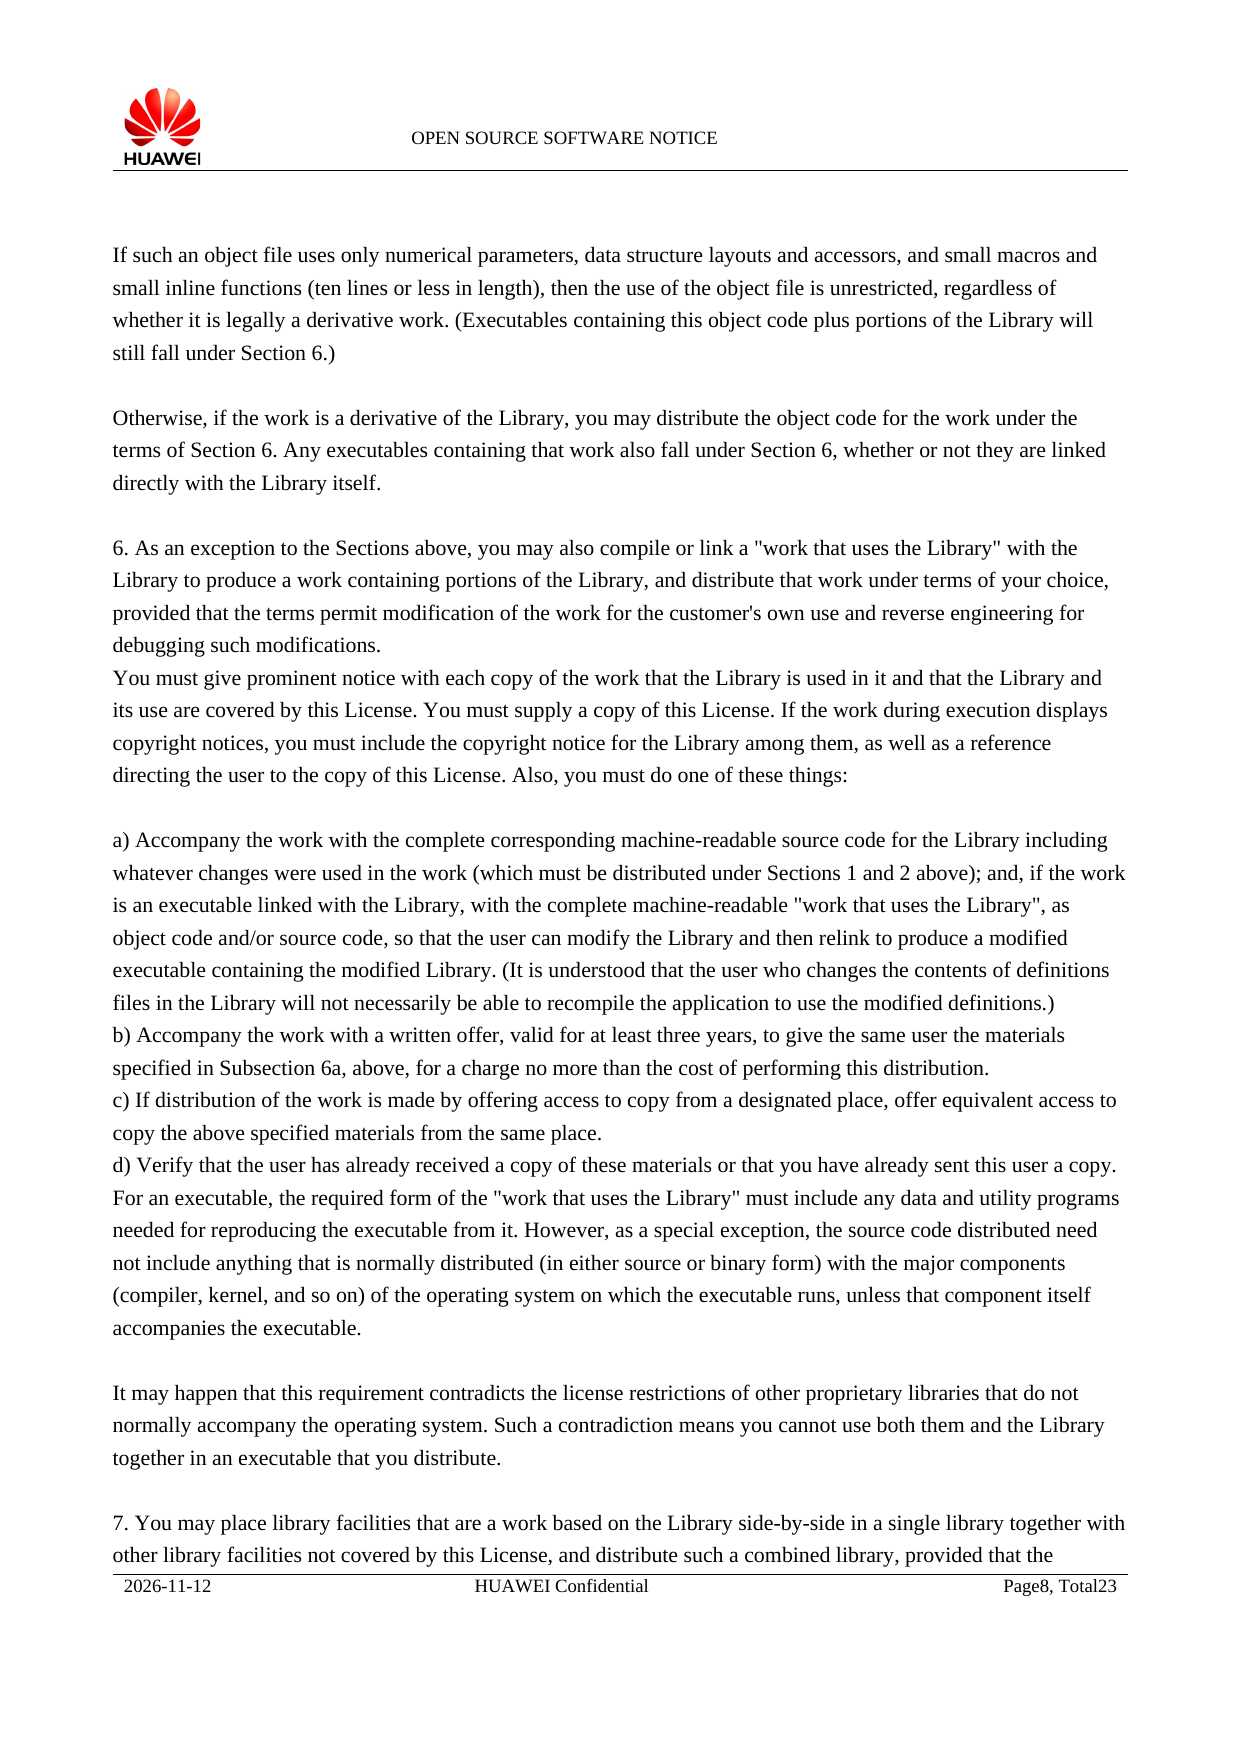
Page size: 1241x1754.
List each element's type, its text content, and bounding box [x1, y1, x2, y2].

picture [124, 88, 201, 165]
